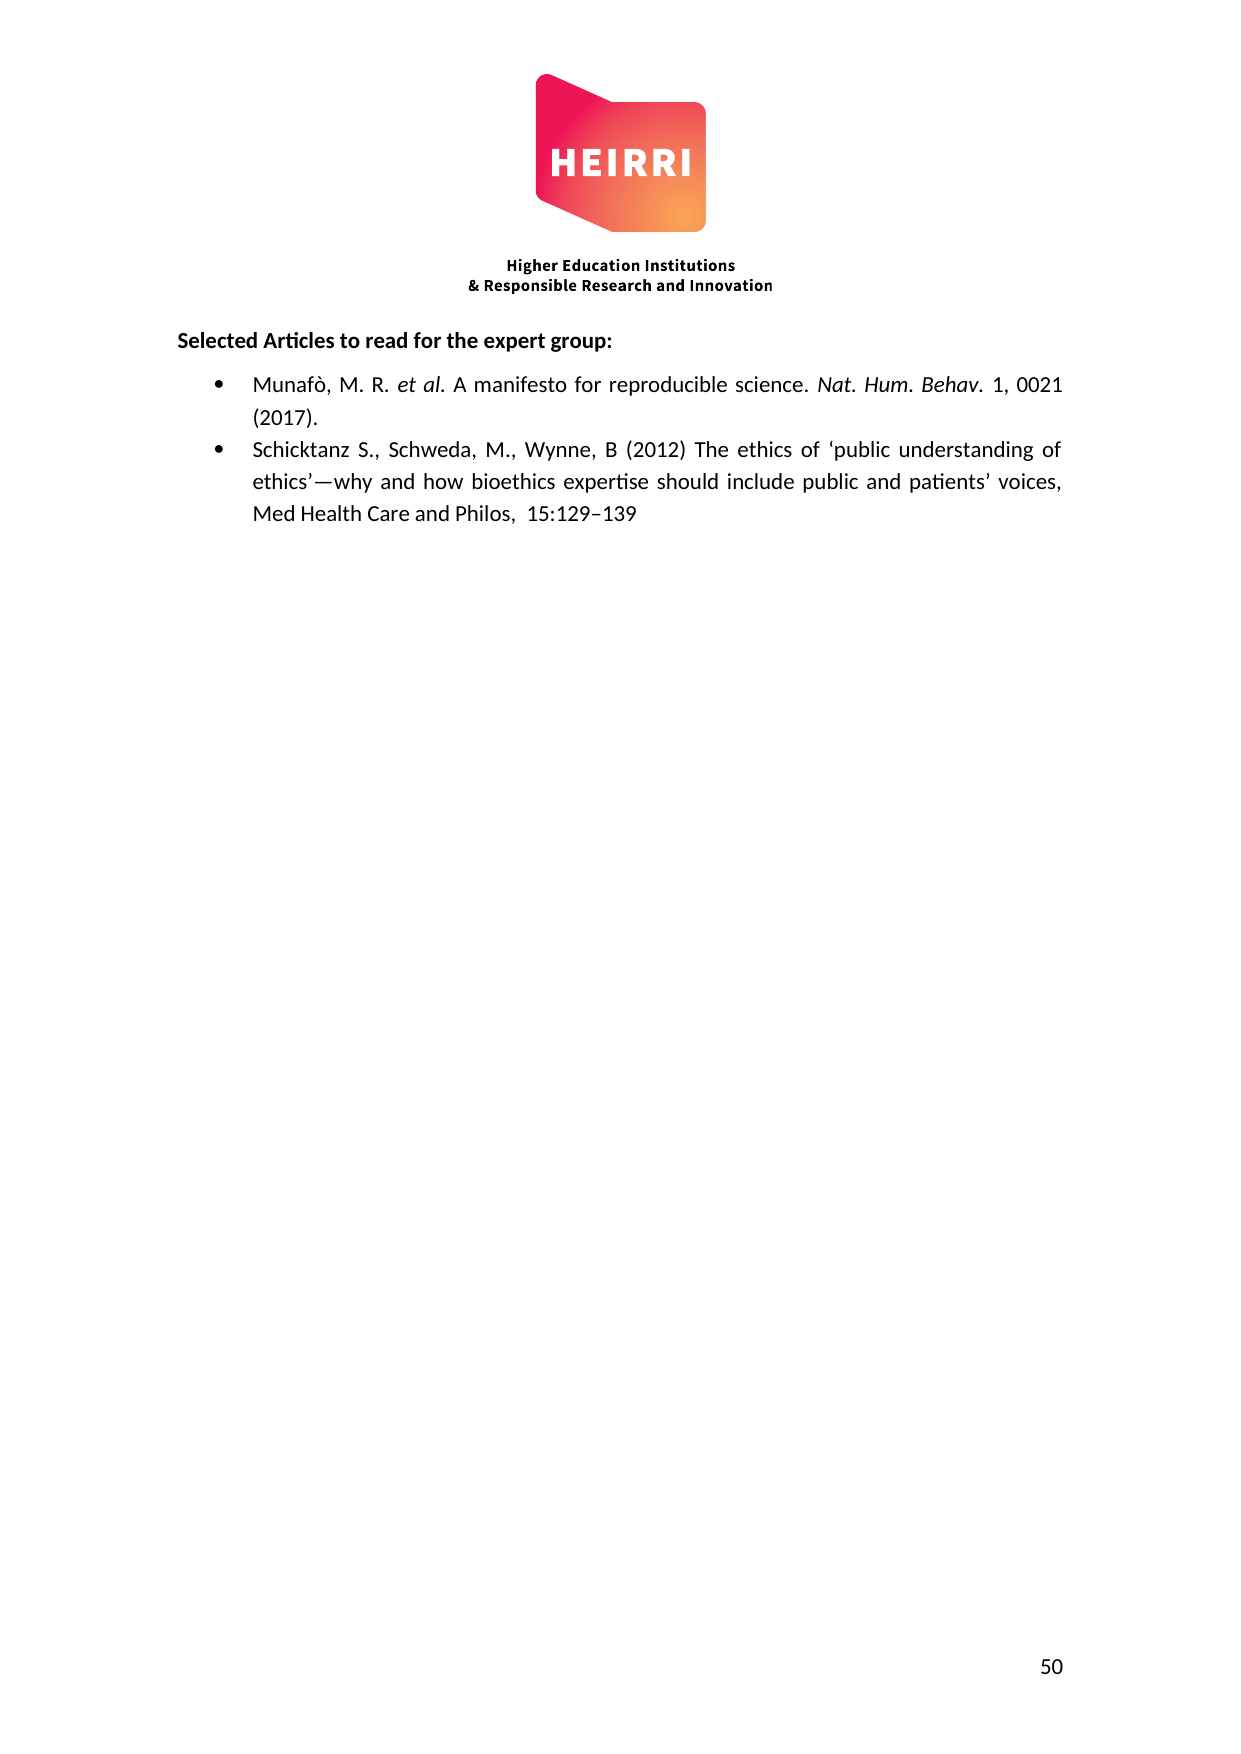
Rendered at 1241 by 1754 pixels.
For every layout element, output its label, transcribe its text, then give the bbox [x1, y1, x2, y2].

text Selected Articles to read for the expert group: [177, 326, 1063, 354]
list Schicktanz S., Schweda, M., Wynne, B (2012) The ethics of ‘public understanding of ethics’—why and how bioethics expertise should include public and patients’ voices, Med Health Care and Philos, 15:129–139 [215, 435, 1063, 527]
picture [468, 74, 772, 294]
list Munafò, M. R. et al. A manifesto for reproducible science. Nat. Hum. Behav. 1, 0021 (2017). [215, 371, 1063, 431]
